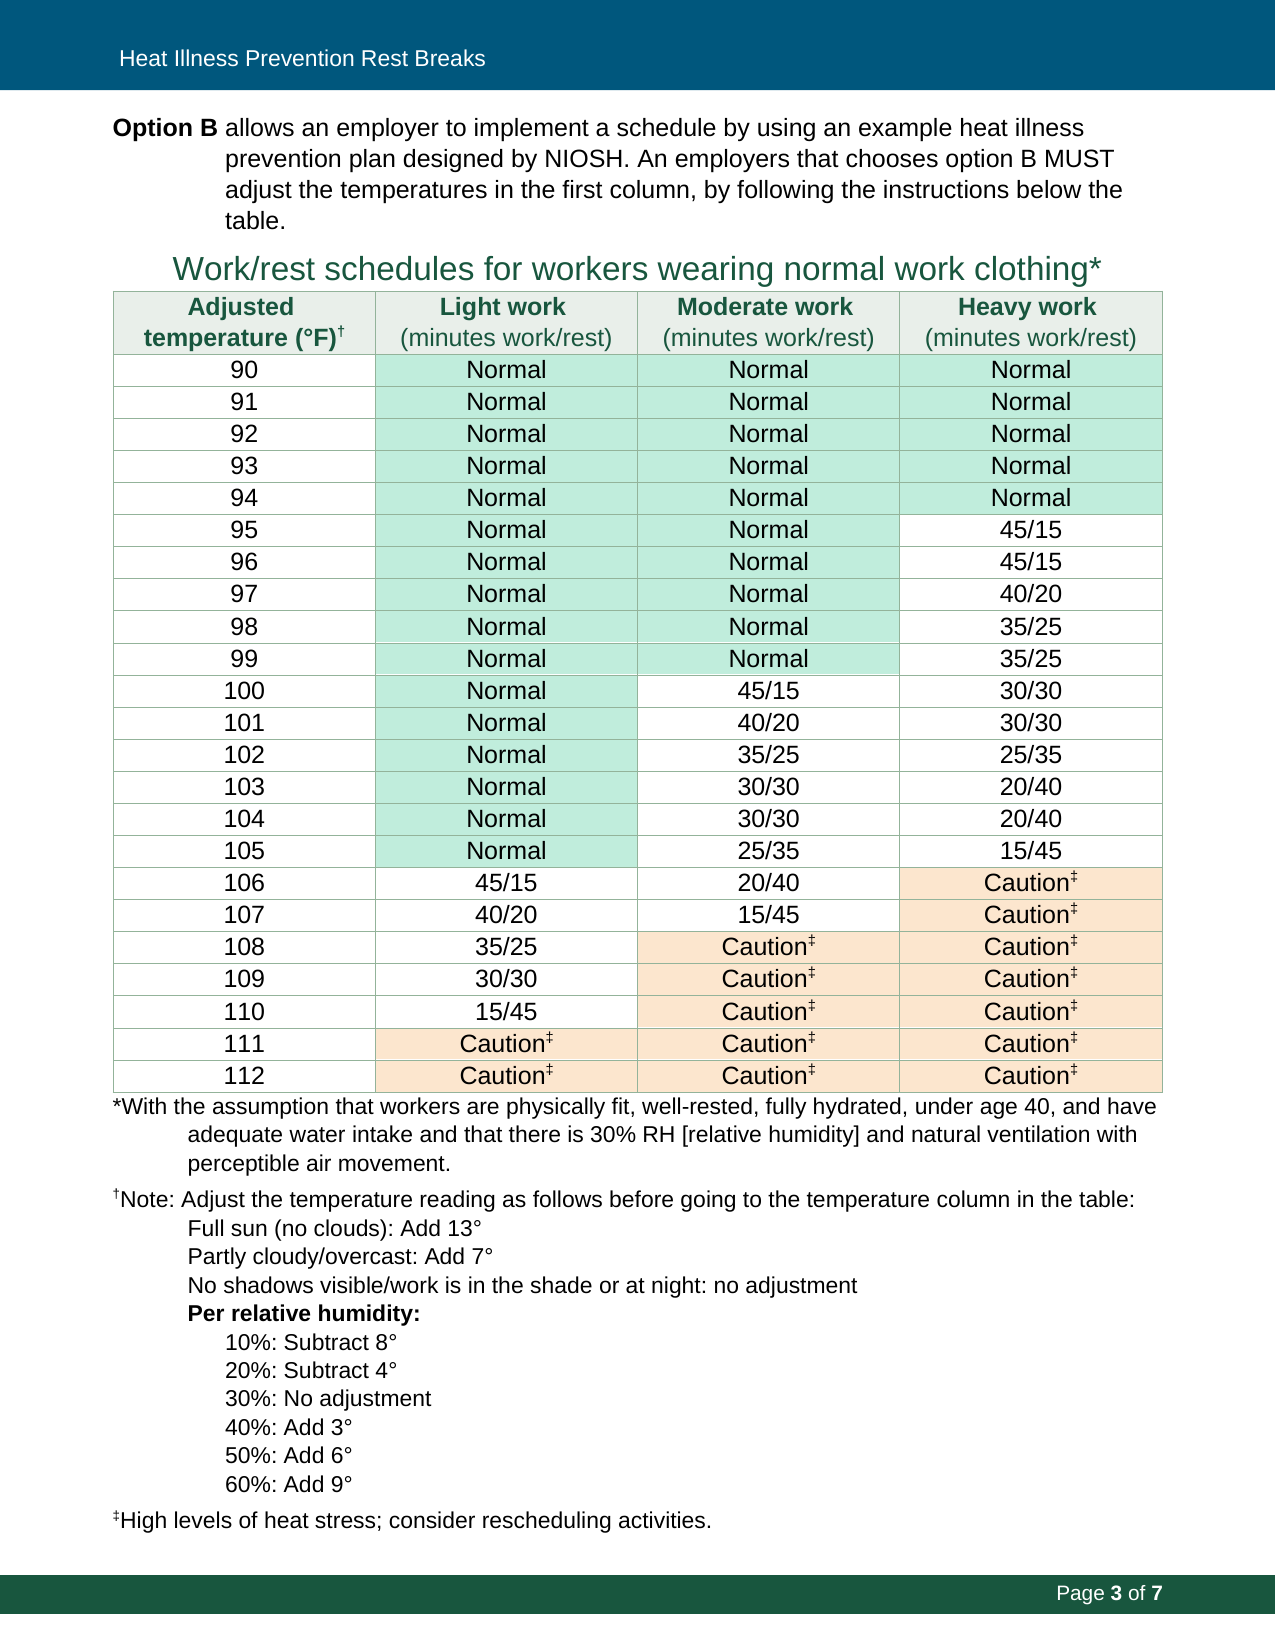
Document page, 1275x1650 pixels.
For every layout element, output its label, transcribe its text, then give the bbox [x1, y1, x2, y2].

table_cell 15/45 [638, 900, 899, 931]
table_cell Normal [376, 483, 637, 514]
table_cell 35/25 [900, 611, 1162, 642]
table_cell Normal [376, 804, 637, 835]
table_cell 107 [114, 900, 375, 931]
table_cell 45/15 [376, 868, 637, 899]
table_cell 92 [114, 419, 375, 450]
table_cell 20/40 [900, 804, 1162, 835]
table_cell Caution‡ [638, 964, 899, 995]
table_cell 45/15 [638, 676, 899, 707]
table_cell 112 [114, 1061, 375, 1092]
table_cell Normal [638, 611, 899, 642]
table_cell Normal [376, 547, 637, 578]
table_cell Normal [376, 419, 637, 450]
text No shadows visible/work is in the shade or at night: no adjustment [187, 1272, 1162, 1298]
table_cell 30/30 [638, 772, 899, 803]
table_cell Normal [376, 451, 637, 482]
table_cell 100 [114, 676, 375, 707]
table_cell Normal [900, 355, 1162, 386]
table_cell 110 [114, 996, 375, 1027]
text ‡High levels of heat stress; consider rescheduling activities. [112, 1507, 1162, 1534]
table_cell 109 [114, 964, 375, 995]
table_cell 25/35 [638, 836, 899, 867]
table_cell Caution‡ [900, 900, 1162, 931]
table_cell 25/35 [900, 740, 1162, 771]
table_cell Caution‡ [638, 932, 899, 963]
table_cell 96 [114, 547, 375, 578]
table_cell Caution‡ [900, 868, 1162, 899]
table_cell Normal [638, 419, 899, 450]
table_cell 97 [114, 579, 375, 610]
table_cell 20/40 [638, 868, 899, 899]
table_cell Caution‡ [900, 964, 1162, 995]
text Full sun (no clouds): Add 13° [187, 1215, 1162, 1241]
table_cell Normal [638, 579, 899, 610]
text *With the assumption that workers are physically fit, well-rested, fully hydrated, under age 40, and have adequate water intake and that there is 30% RH [relative humidity] and natural ventilation with perceptible air movement. [112, 1093, 1162, 1176]
table_cell 104 [114, 804, 375, 835]
table_cell 103 [114, 772, 375, 803]
table_header Moderate work (minutes work/rest) [638, 292, 899, 354]
table_cell 99 [114, 644, 375, 674]
table_cell 102 [114, 740, 375, 771]
table_cell Normal [376, 515, 637, 546]
table_cell Caution‡ [638, 1061, 899, 1092]
table_cell Caution‡ [900, 996, 1162, 1027]
table_cell 45/15 [900, 547, 1162, 578]
table_cell 108 [114, 932, 375, 963]
table_cell 15/45 [376, 996, 637, 1027]
table_cell Normal [900, 451, 1162, 482]
table_cell Caution‡ [900, 1061, 1162, 1092]
table_cell Normal [900, 419, 1162, 450]
table_cell Caution‡ [638, 996, 899, 1027]
table_cell Caution‡ [900, 1029, 1162, 1059]
table_cell Normal [376, 772, 637, 803]
table_cell 40/20 [638, 708, 899, 739]
table_cell 94 [114, 483, 375, 514]
table_cell Normal [376, 579, 637, 610]
table_cell Caution‡ [376, 1061, 637, 1092]
text Per relative humidity: [187, 1300, 1162, 1326]
table_cell 30/30 [376, 964, 637, 995]
table_cell 30/30 [900, 708, 1162, 739]
table_cell Normal [376, 676, 637, 707]
table_cell 40/20 [376, 900, 637, 931]
table_cell 105 [114, 836, 375, 867]
table_cell Normal [376, 644, 637, 674]
table_cell Normal [376, 836, 637, 867]
table_cell Normal [900, 483, 1162, 514]
table_cell Normal [638, 515, 899, 546]
table_cell Normal [638, 355, 899, 386]
table_cell Normal [638, 387, 899, 418]
table_header Adjusted temperature (°F)† [114, 292, 375, 354]
text 50%: Add 6° [225, 1442, 1162, 1469]
subtitle Work/rest schedules for workers wearing normal work clothing* [112, 249, 1162, 288]
table_cell 35/25 [900, 644, 1162, 674]
table_cell Normal [638, 451, 899, 482]
table_cell 35/25 [638, 740, 899, 771]
table_cell 45/15 [900, 515, 1162, 546]
table_cell Normal [376, 387, 637, 418]
text 30%: No adjustment [225, 1385, 1162, 1412]
table_cell 40/20 [900, 579, 1162, 610]
table_cell Normal [376, 740, 637, 771]
table_cell 30/30 [638, 804, 899, 835]
table_cell Normal [376, 355, 637, 386]
table_cell 91 [114, 387, 375, 418]
table_cell 35/25 [376, 932, 637, 963]
table_cell 106 [114, 868, 375, 899]
table_cell Normal [638, 483, 899, 514]
text 40%: Add 3° [225, 1414, 1162, 1440]
table_cell 98 [114, 611, 375, 642]
text 10%: Subtract 8° [225, 1328, 1162, 1355]
table_cell Normal [638, 547, 899, 578]
table_header Heavy work (minutes work/rest) [900, 292, 1162, 354]
text †Note: Adjust the temperature reading as follows before going to the temperature column in the table: [112, 1186, 1162, 1213]
table_cell 30/30 [900, 676, 1162, 707]
table_cell 20/40 [900, 772, 1162, 803]
table_cell Normal [376, 708, 637, 739]
table_cell Normal [638, 644, 899, 674]
table_cell Caution‡ [638, 1029, 899, 1059]
table_cell 101 [114, 708, 375, 739]
table_cell Caution‡ [376, 1029, 637, 1059]
table_cell 95 [114, 515, 375, 546]
table_cell 111 [114, 1029, 375, 1059]
table_cell Caution‡ [900, 932, 1162, 963]
text 60%: Add 9° [225, 1471, 1162, 1497]
text 20%: Subtract 4° [225, 1357, 1162, 1383]
table_cell 15/45 [900, 836, 1162, 867]
table_cell 90 [114, 355, 375, 386]
table_cell Normal [900, 387, 1162, 418]
table_cell 93 [114, 451, 375, 482]
table_header Light work (minutes work/rest) [376, 292, 637, 354]
text Partly cloudy/overcast: Add 7° [187, 1243, 1162, 1269]
table_cell Normal [376, 611, 637, 642]
text Option B allows an employer to implement a schedule by using an example heat illness prevention plan designed by NIOSH. An employers that chooses option B MUST adjust the temperatures in the first column, by following the instructions below the table. [112, 112, 1162, 234]
